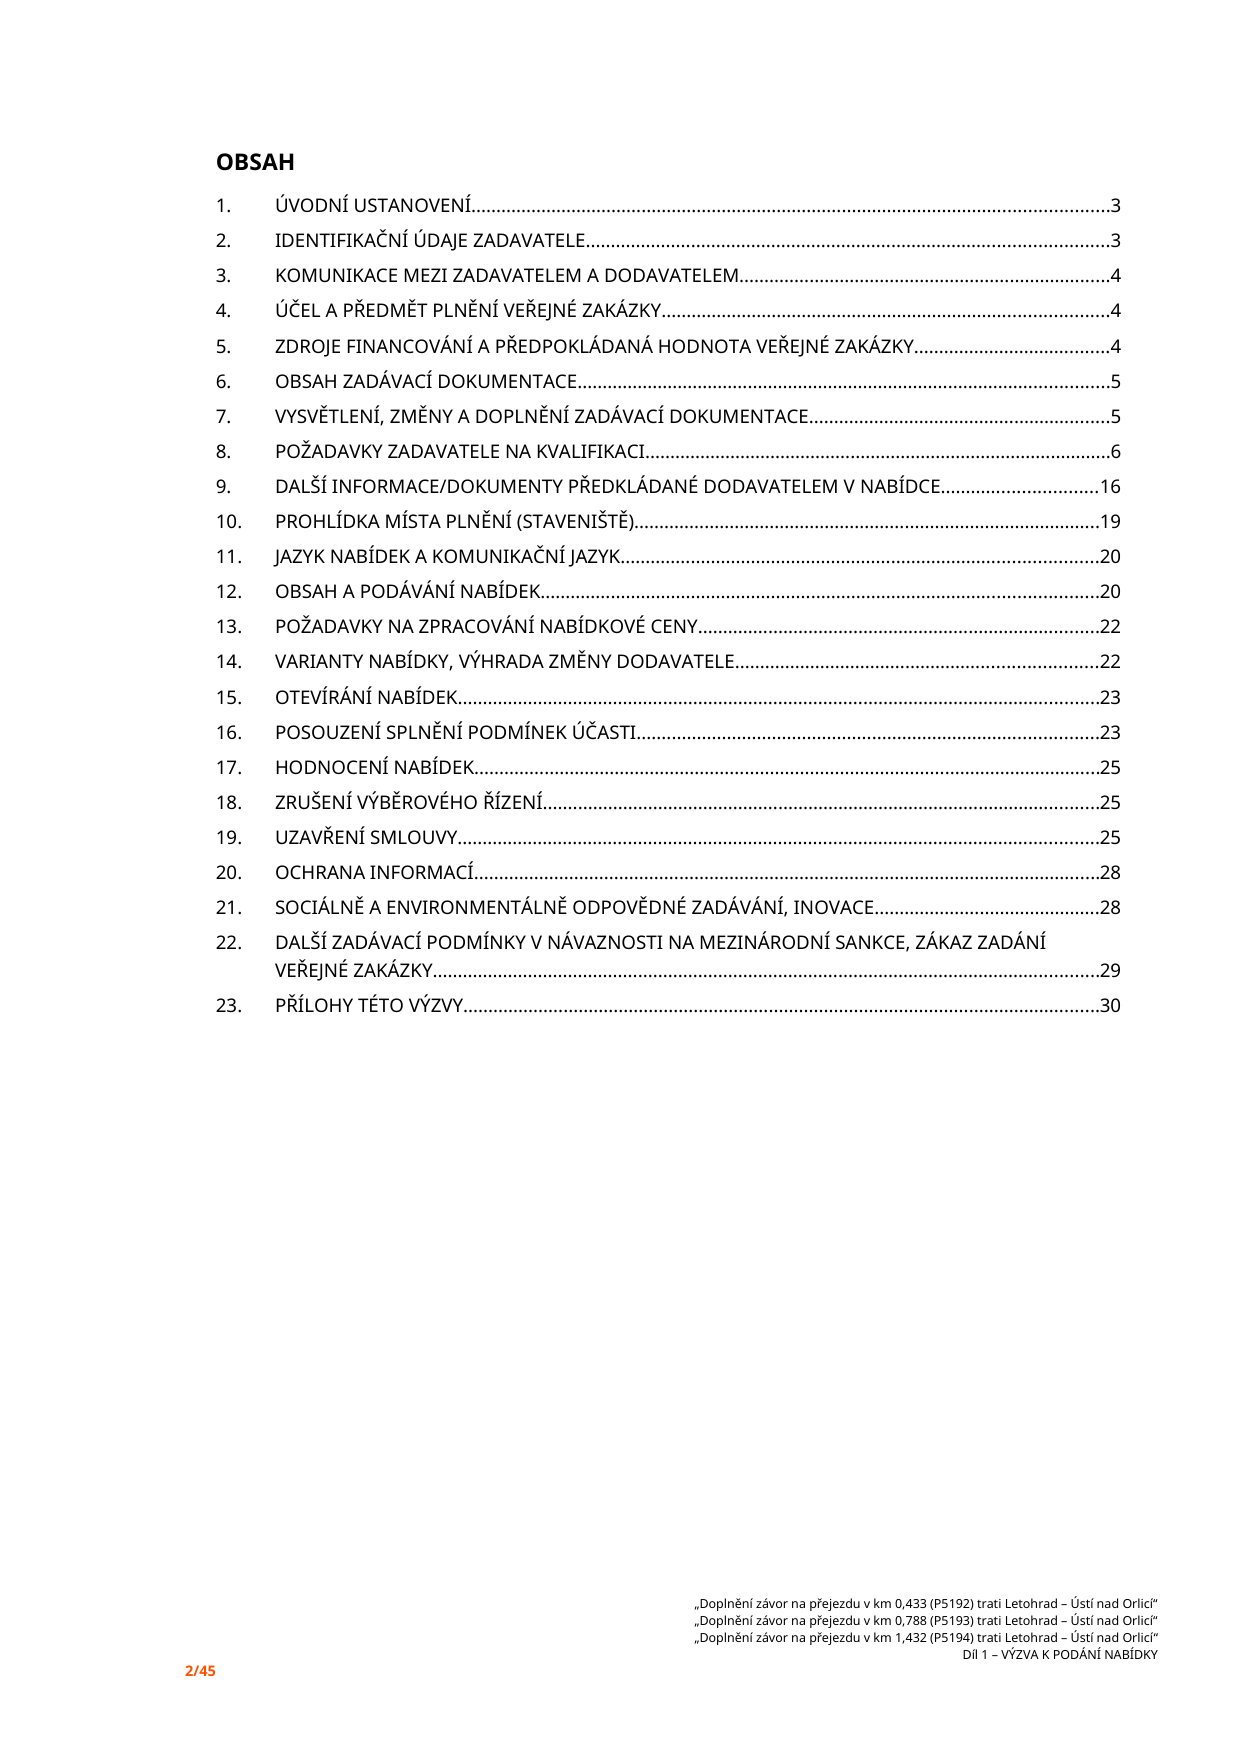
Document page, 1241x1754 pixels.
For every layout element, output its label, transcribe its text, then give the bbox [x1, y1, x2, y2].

text 16. POSOUZENÍ SPLNĚNÍ PODMÍNEK ÚČASTI 23 [216, 719, 1122, 744]
text 15. OTEVÍRÁNÍ NABÍDEK 23 [216, 684, 1122, 709]
text 8. POŽADAVKY ZADAVATELE NA KVALIFIKACI 6 [216, 438, 1122, 464]
text 11. JAZYK NABÍDEK A KOMUNIKAČNÍ JAZYK 20 [216, 543, 1122, 569]
text 9. DALŠÍ INFORMACE/DOKUMENTY PŘEDKLÁDANÉ DODAVATELEM V NABÍDCE 16 [216, 473, 1122, 499]
text 21. SOCIÁLNĚ A ENVIRONMENTÁLNĚ ODPOVĚDNÉ ZADÁVÁNÍ, INOVACE 28 [216, 894, 1122, 920]
text 12. OBSAH A PODÁVÁNÍ NABÍDEK 20 [216, 579, 1122, 604]
text 23. PŘÍLOHY TÉTO VÝZVY 30 [216, 992, 1122, 1017]
text 17. HODNOCENÍ NABÍDEK 25 [216, 754, 1122, 780]
text 7. VYSVĚTLENÍ, ZMĚNY A DOPLNĚNÍ ZADÁVACÍ DOKUMENTACE 5 [216, 403, 1122, 429]
text 6. OBSAH ZADÁVACÍ DOKUMENTACE 5 [216, 368, 1122, 393]
text 3. KOMUNIKACE MEZI ZADAVATELEM a DODAVATELEM 4 [216, 263, 1122, 288]
text 4. ÚČEL A PŘEDMĚT PLNĚNÍ VEŘEJNÉ ZAKÁZKY 4 [216, 298, 1122, 323]
text 19. UZAVŘENÍ SMLOUVY 25 [216, 824, 1122, 850]
text 2. IDENTIFIKAČNÍ ÚDAJE ZADAVATELE 3 [216, 228, 1122, 253]
text 18. ZRUŠENÍ VÝBĚROVÉHO ŘÍZENÍ 25 [216, 789, 1122, 815]
text 1. ÚVODNÍ USTANOVENÍ 3 [216, 192, 1122, 218]
text 13. POŽADAVKY NA ZPRACOVÁNÍ NABÍDKOVÉ CENY 22 [216, 614, 1122, 639]
text Obsah [216, 146, 1122, 177]
text 20. OCHRANA INFORMACÍ 28 [216, 859, 1122, 885]
text 5. ZDROJE FINANCOVÁNÍ A PŘEDPOKLÁDANÁ HODNOTA VEŘEJNÉ ZAKÁZKY 4 [216, 333, 1122, 358]
text 10. PROHLÍDKA MÍSTA PLNĚNÍ (STAVENIŠTĚ) 19 [216, 508, 1122, 534]
text 22. Další zadávací podmínky v návaznosti na MEZINÁRODNÍ sankce, zákaz zadání veřejné zakázky 29 [216, 930, 1122, 983]
text 14. VARIANTY NABÍDKY, VÝHRADA ZMĚNY DODAVATELE 22 [216, 649, 1122, 674]
